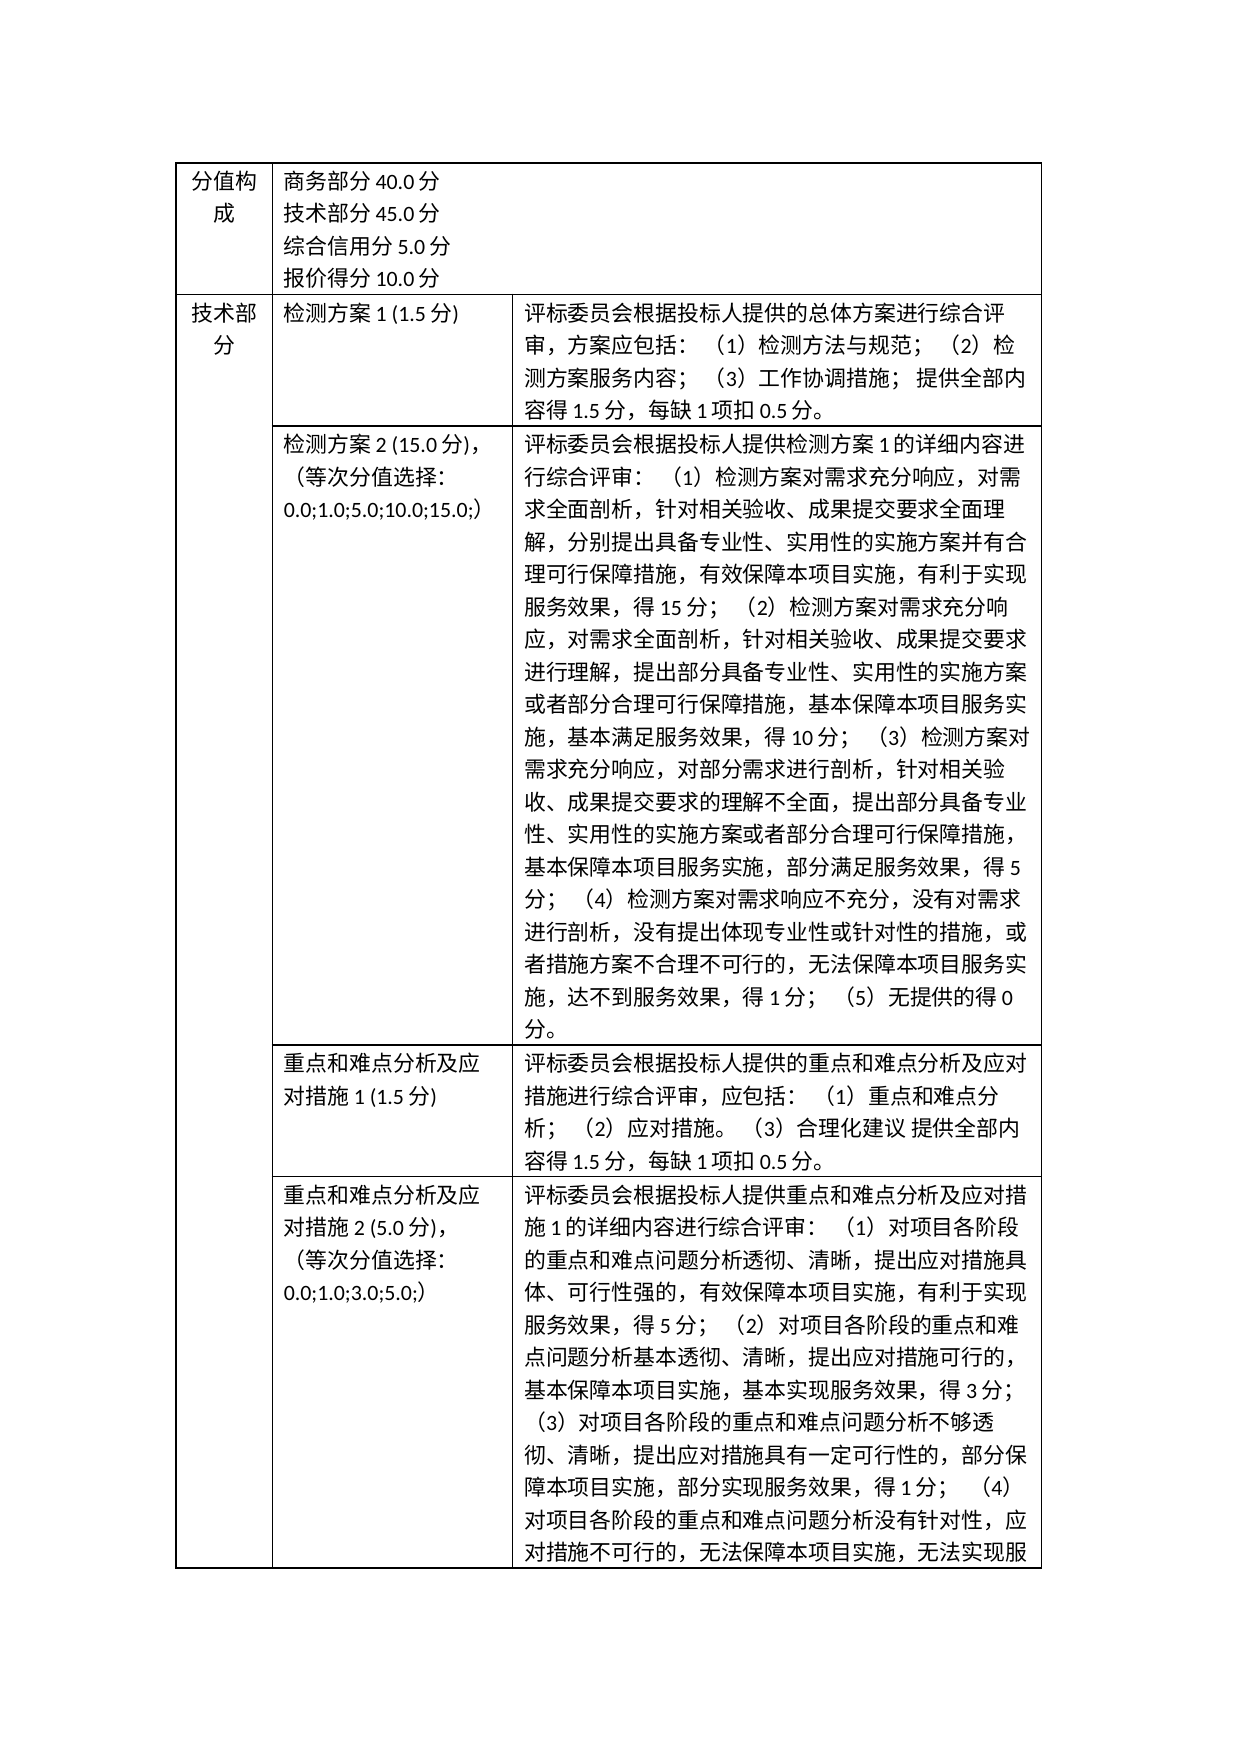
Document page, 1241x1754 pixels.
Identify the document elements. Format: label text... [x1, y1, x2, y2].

table_cell 重点和难点分析及应对措施1 (1.5分) [273, 1046, 512, 1176]
table_cell 评标委员会根据投标人提供检测方案1的详细内容进行综合评审： （1）检测方案对需求充分响应，对需求全面剖析，针对相关验收、成果提交要求全面理解，分别提出具备专业性、实用性的实施方案并有合理可行保障措施，有效保障本项目实施，有利于实现服务效果，得15分； （2）检测方案对需求充分响应，对需求全面剖析，针对相关验收、成果提交要求进行理解，提出部分具备专业性、实用性的实施方案或者部分合理可行保障措施，基本保障本项目服务实施，基本满足服务效果，得10分； （3）检测方案对需求充分响应，对部分需求进行剖析，针对相关验收、成果提交要求的理解不全面，提出部分具备专业性、实用性的实施方案或者部分合理可行保障措施，基本保障本项目服务实施，部分满足服务效果，得5分； （4）检测方案对需求响应不充分，没有对需求进行剖析，没有提出体现专业性或针对性的措施，或者措施方案不合理不可行的，无法保障本项目服务实施，达不到服务效果，得1分； （5）无提供的得0分。 [513, 427, 1041, 1044]
table_cell 检测方案1 (1.5分) [273, 295, 512, 425]
table_cell 评标委员会根据投标人提供的总体方案进行综合评审，方案应包括： （1）检测方法与规范； （2）检测方案服务内容； （3）工作协调措施； 提供全部内容得1.5分，每缺1项扣0.5分。 [513, 295, 1041, 425]
table_cell 商务部分40.0分 技术部分45.0分 综合信用分5.0分 报价得分10.0分 [273, 164, 1041, 293]
table_cell 技术部分 [177, 295, 272, 1567]
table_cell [273, 1177, 512, 1567]
table_cell 检测方案2 (15.0分)，（等次分值选择：0.0;1.0;5.0;10.0;15.0;） [273, 427, 512, 1044]
table_cell 评标委员会根据投标人提供的重点和难点分析及应对措施进行综合评审，应包括： （1）重点和难点分析； （2）应对措施。 （3）合理化建议 提供全部内容得1.5分，每缺1项扣0.5分。 [513, 1046, 1041, 1176]
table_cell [513, 1177, 1041, 1567]
table_cell 分值构成 [177, 164, 272, 293]
